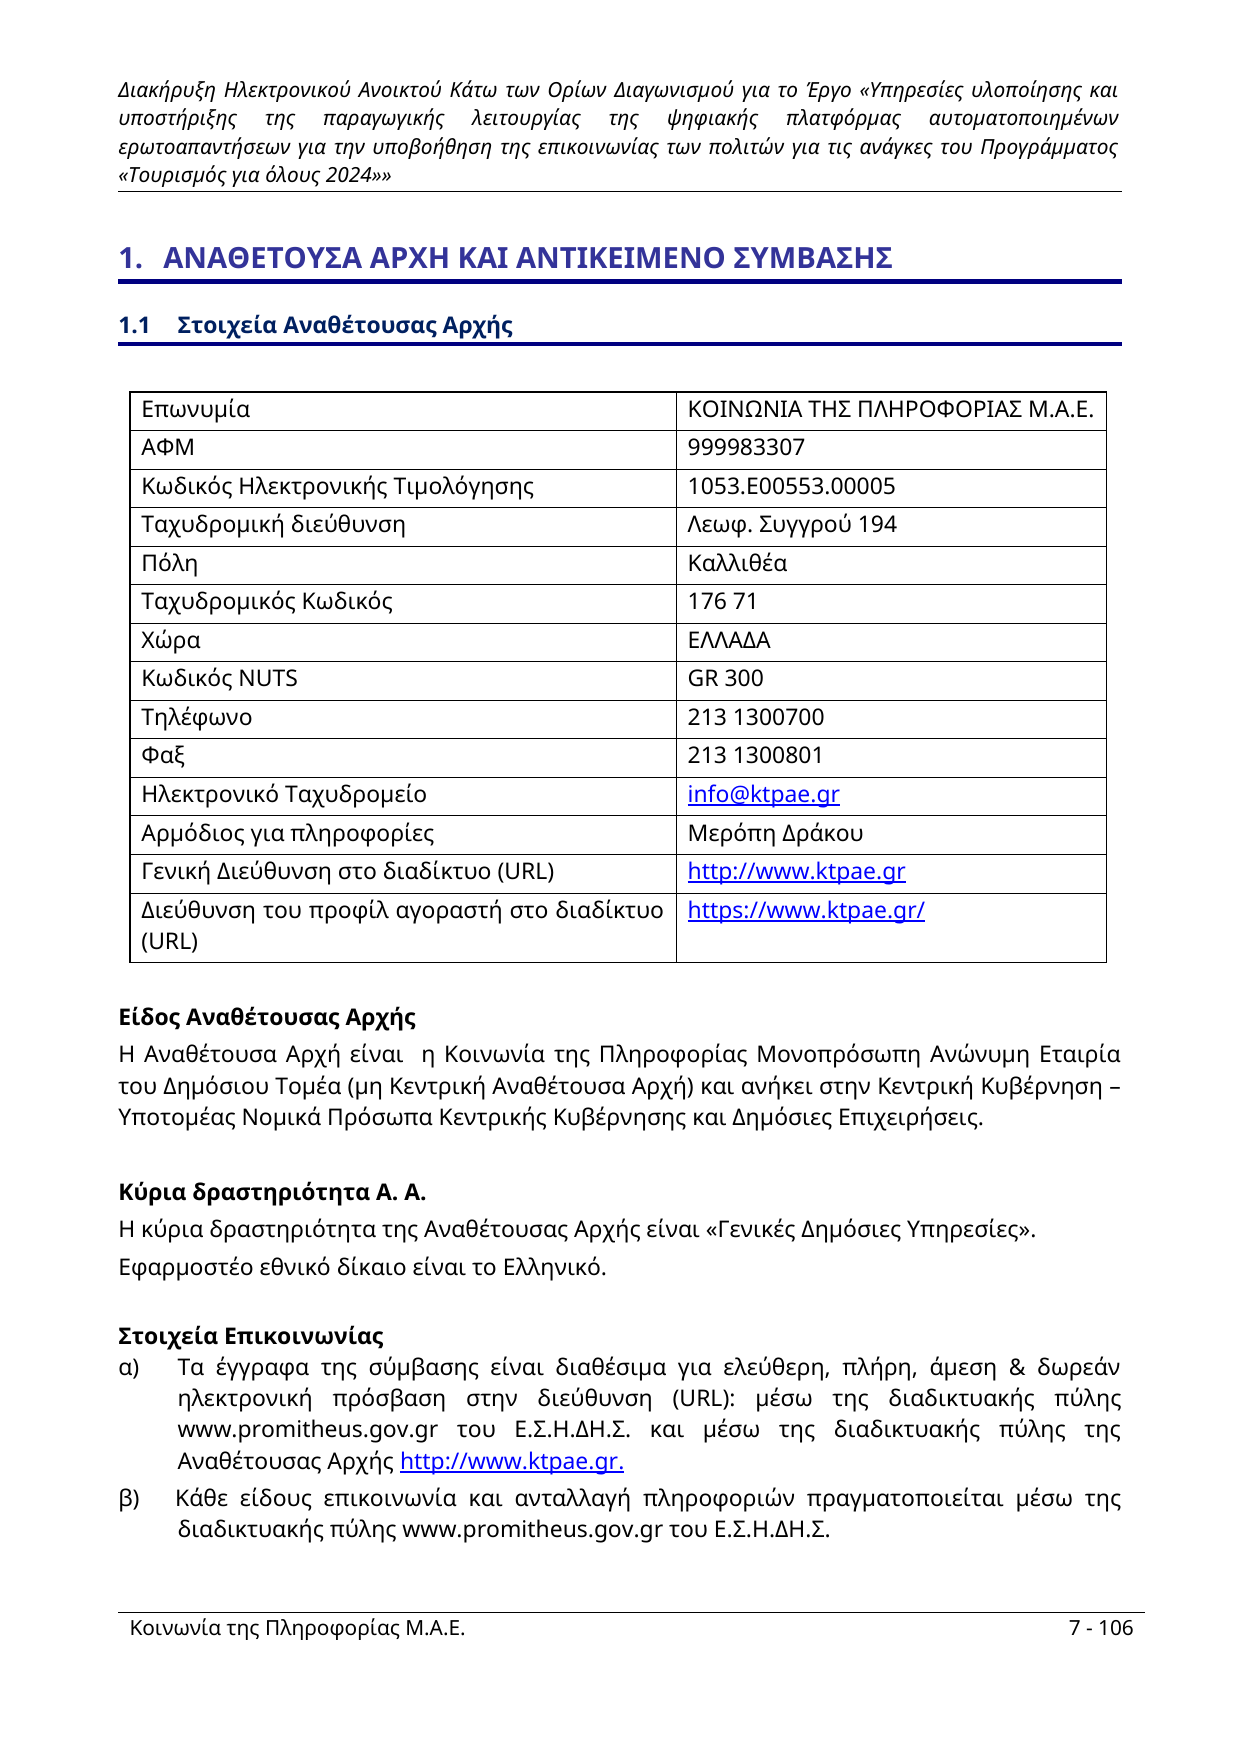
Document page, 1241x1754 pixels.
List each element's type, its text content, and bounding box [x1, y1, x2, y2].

table_cell 213 1300700 [677, 701, 1106, 738]
table_cell Κωδικός ΝUTS [131, 662, 676, 700]
table_cell Ταχυδρομικός Κωδικός [131, 585, 676, 623]
text Η κύρια δραστηριότητα της Αναθέτουσας Αρχής είναι «Γενικές Δημόσιες Υπηρεσίες». [118, 1213, 1122, 1244]
text Στοιχεία Επικοινωνίας [118, 1319, 1122, 1351]
table_cell info@ktpae.gr [677, 778, 1106, 815]
table_cell Καλλιθέα [677, 547, 1106, 584]
table_cell Διεύθυνση του προφίλ αγοραστή στο διαδίκτυο (URL) [131, 894, 676, 962]
text Εφαρμοστέο εθνικό δίκαιο είναι το Ελληνικό. [118, 1251, 1122, 1282]
table_cell Λεωφ. Συγγρού 194 [677, 508, 1106, 546]
table_cell Αρμόδιος για πληροφορίες [131, 816, 676, 854]
table_cell GR 300 [677, 662, 1106, 700]
table_cell 999983307 [677, 431, 1106, 468]
table_header ΚΟΙΝΩΝΙΑ ΤΗΣ ΠΛΗΡΟΦΟΡΙΑΣ Μ.Α.Ε. [677, 393, 1106, 430]
table_cell Πόλη [131, 547, 676, 584]
table_cell 1053.E00553.00005 [677, 470, 1106, 507]
table_cell Κωδικός Ηλεκτρονικής Τιμολόγησης [131, 470, 676, 507]
subtitle Στοιχεία Αναθέτουσας Αρχής [118, 309, 1122, 342]
table_cell Γενική Διεύθυνση στο διαδίκτυο (URL) [131, 855, 676, 892]
subtitle ΑΝΑΘΕΤΟΥΣΑ ΑΡΧΗ ΚΑΙ ΑΝΤΙΚΕΙΜΕΝΟ ΣΥΜΒΑΣΗΣ [118, 238, 1122, 279]
table_cell 213 1300801 [677, 739, 1106, 777]
text Η Αναθέτουσα Αρχή είναι η Κοινωνία της Πληροφορίας Μονοπρόσωπη Ανώνυμη Εταιρία του Δημόσιου Τομέα (μη Κεντρική Αναθέτουσα Αρχή) και ανήκει στην Κεντρική Κυβέρνηση – Υποτομέας Νομικά Πρόσωπα Κεντρικής Κυβέρνησης και Δημόσιες Επιχειρήσεις. [118, 1038, 1122, 1132]
table_cell ΑΦΜ [131, 431, 676, 468]
text Είδος Αναθέτουσας Αρχής [118, 1001, 1122, 1032]
table_cell 176 71 [677, 585, 1106, 623]
table_cell https://www.ktpae.gr/ [677, 894, 1106, 962]
text α) Τα έγγραφα της σύμβασης είναι διαθέσιμα για ελεύθερη, πλήρη, άμεση & δωρεάν ηλεκτρονική πρόσβαση στην διεύθυνση (URL): μέσω της διαδικτυακής πύλης www.promitheus.gov.gr του Ε.Σ.Η.ΔΗ.Σ. και μέσω της διαδικτυακής πύλης της Αναθέτουσας Αρχής http://www.ktpae.gr. [118, 1351, 1122, 1476]
table_cell Φαξ [131, 739, 676, 777]
table_cell Μερόπη Δράκου [677, 816, 1106, 854]
table_cell http://www.ktpae.gr [677, 855, 1106, 892]
table_cell ΕΛΛΑΔΑ [677, 624, 1106, 661]
table_cell Τηλέφωνο [131, 701, 676, 738]
table_cell Ηλεκτρονικό Ταχυδρομείο [131, 778, 676, 815]
table_cell Ταχυδρομική διεύθυνση [131, 508, 676, 546]
text β) Κάθε είδους επικοινωνία και ανταλλαγή πληροφοριών πραγματοποιείται μέσω της διαδικτυακής πύλης www.promitheus.gov.gr του Ε.Σ.Η.ΔΗ.Σ. [118, 1482, 1122, 1544]
text Κύρια δραστηριότητα Α. Α. [118, 1176, 1122, 1207]
table_header Επωνυμία [131, 393, 676, 430]
table_cell Χώρα [131, 624, 676, 661]
